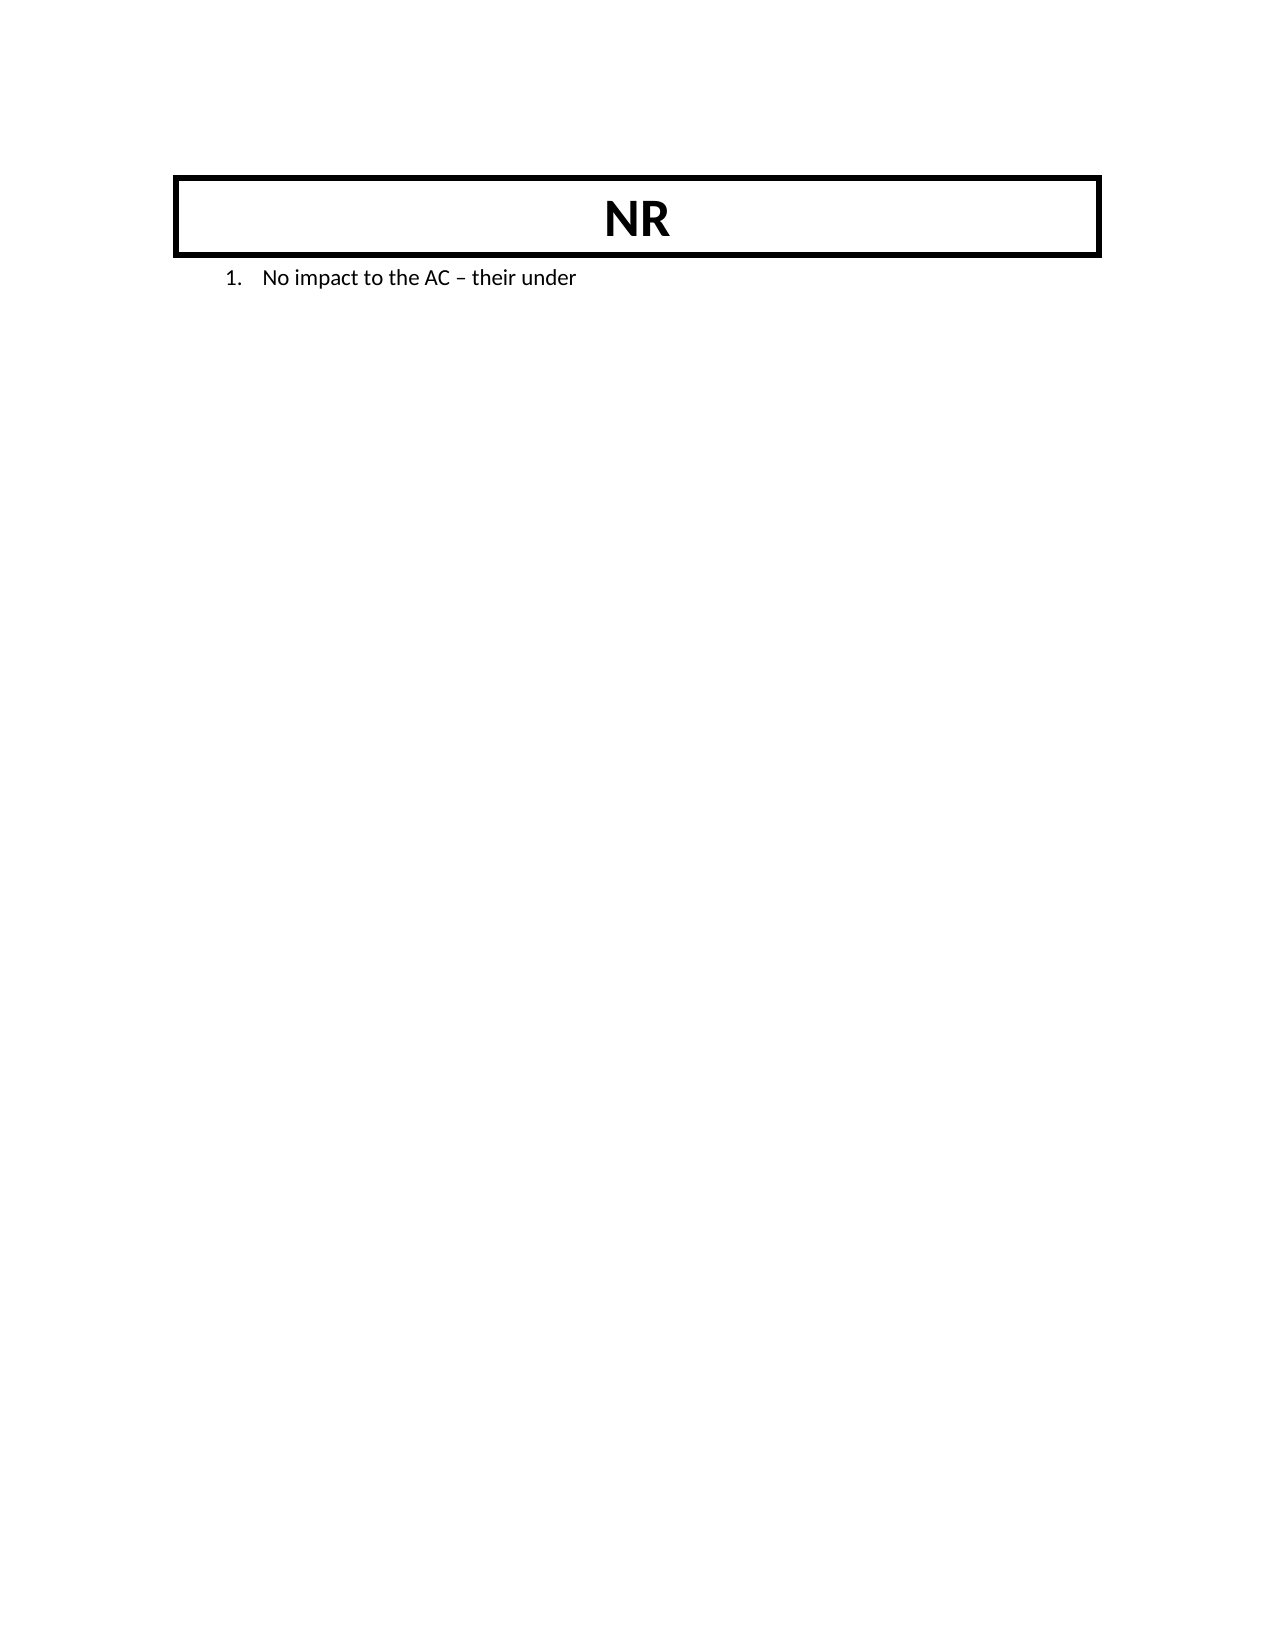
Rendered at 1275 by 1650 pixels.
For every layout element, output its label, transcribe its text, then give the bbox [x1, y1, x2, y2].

list No impact to the AC – their under [225, 263, 1087, 291]
subtitle NR [179, 181, 1096, 252]
